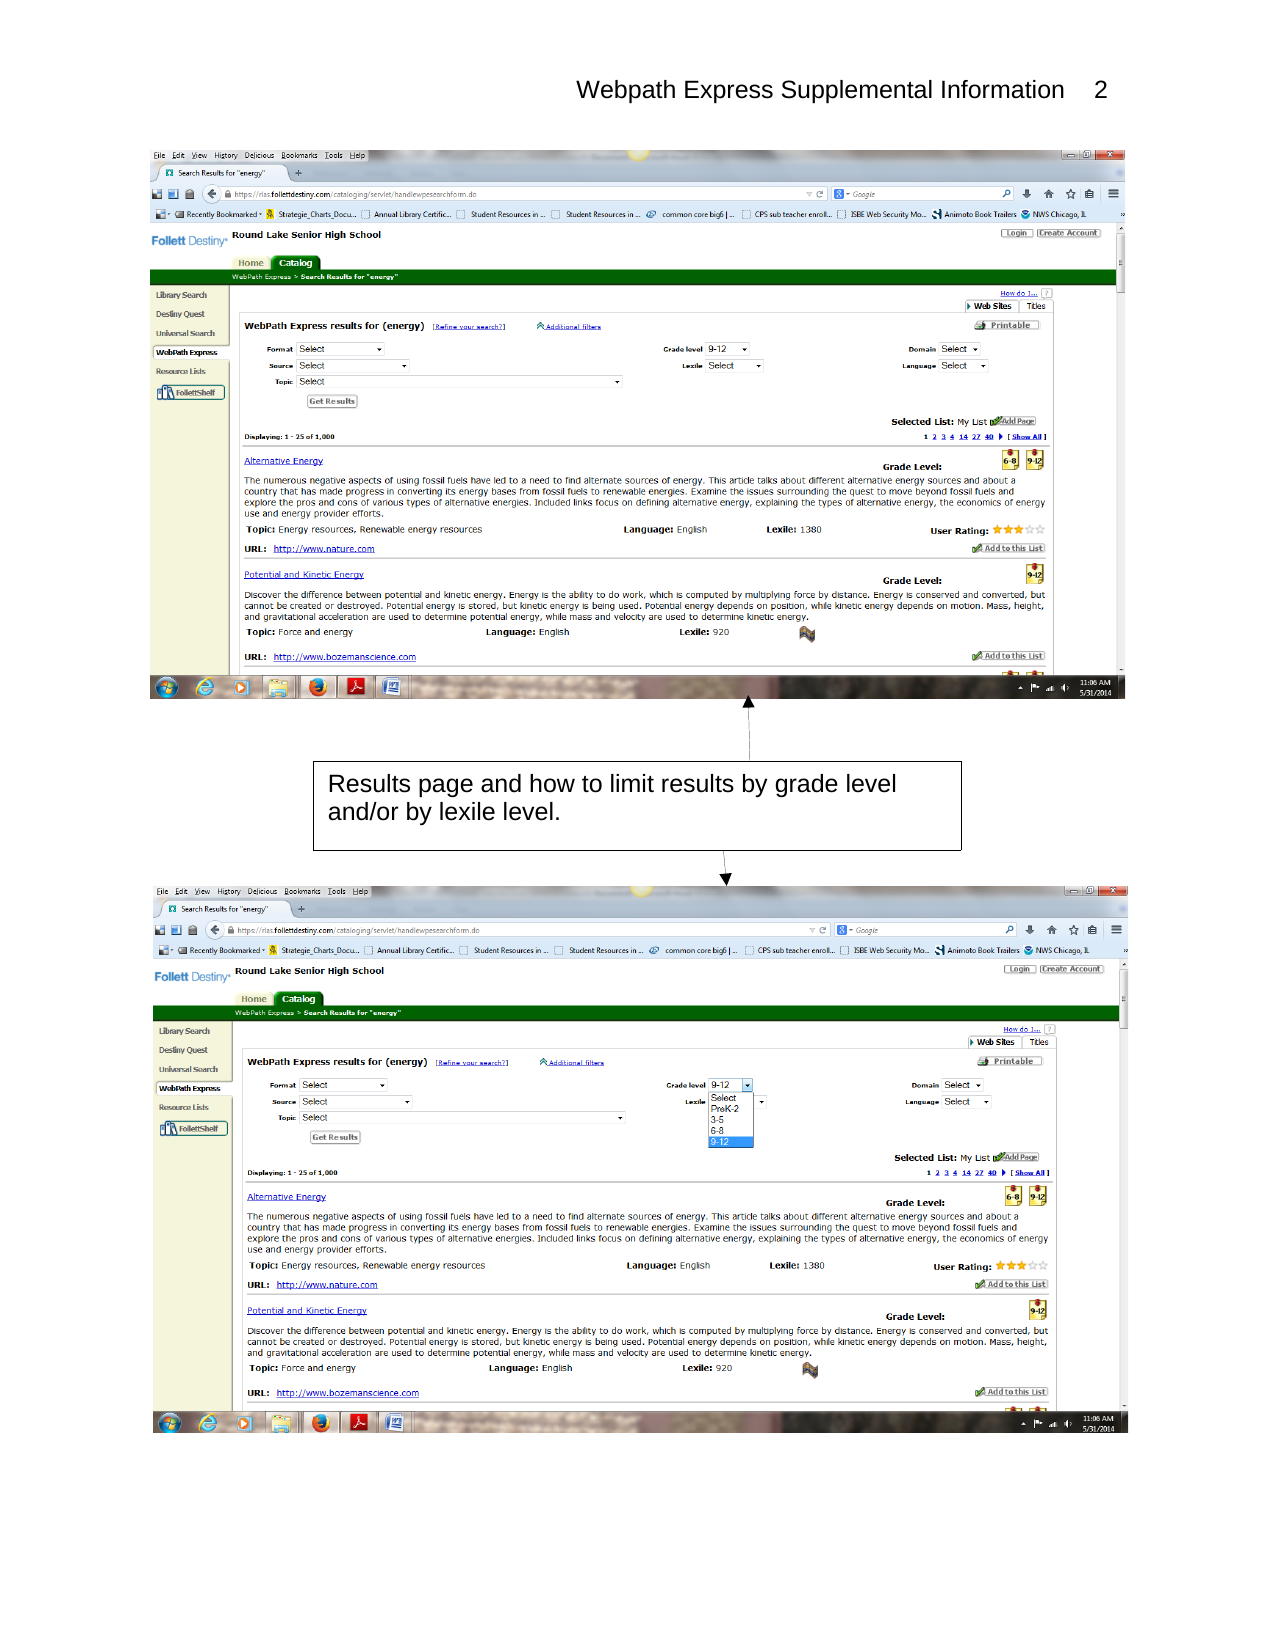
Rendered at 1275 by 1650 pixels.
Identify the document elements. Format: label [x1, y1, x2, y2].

picture [153, 886, 1129, 1433]
picture [150, 150, 1125, 699]
